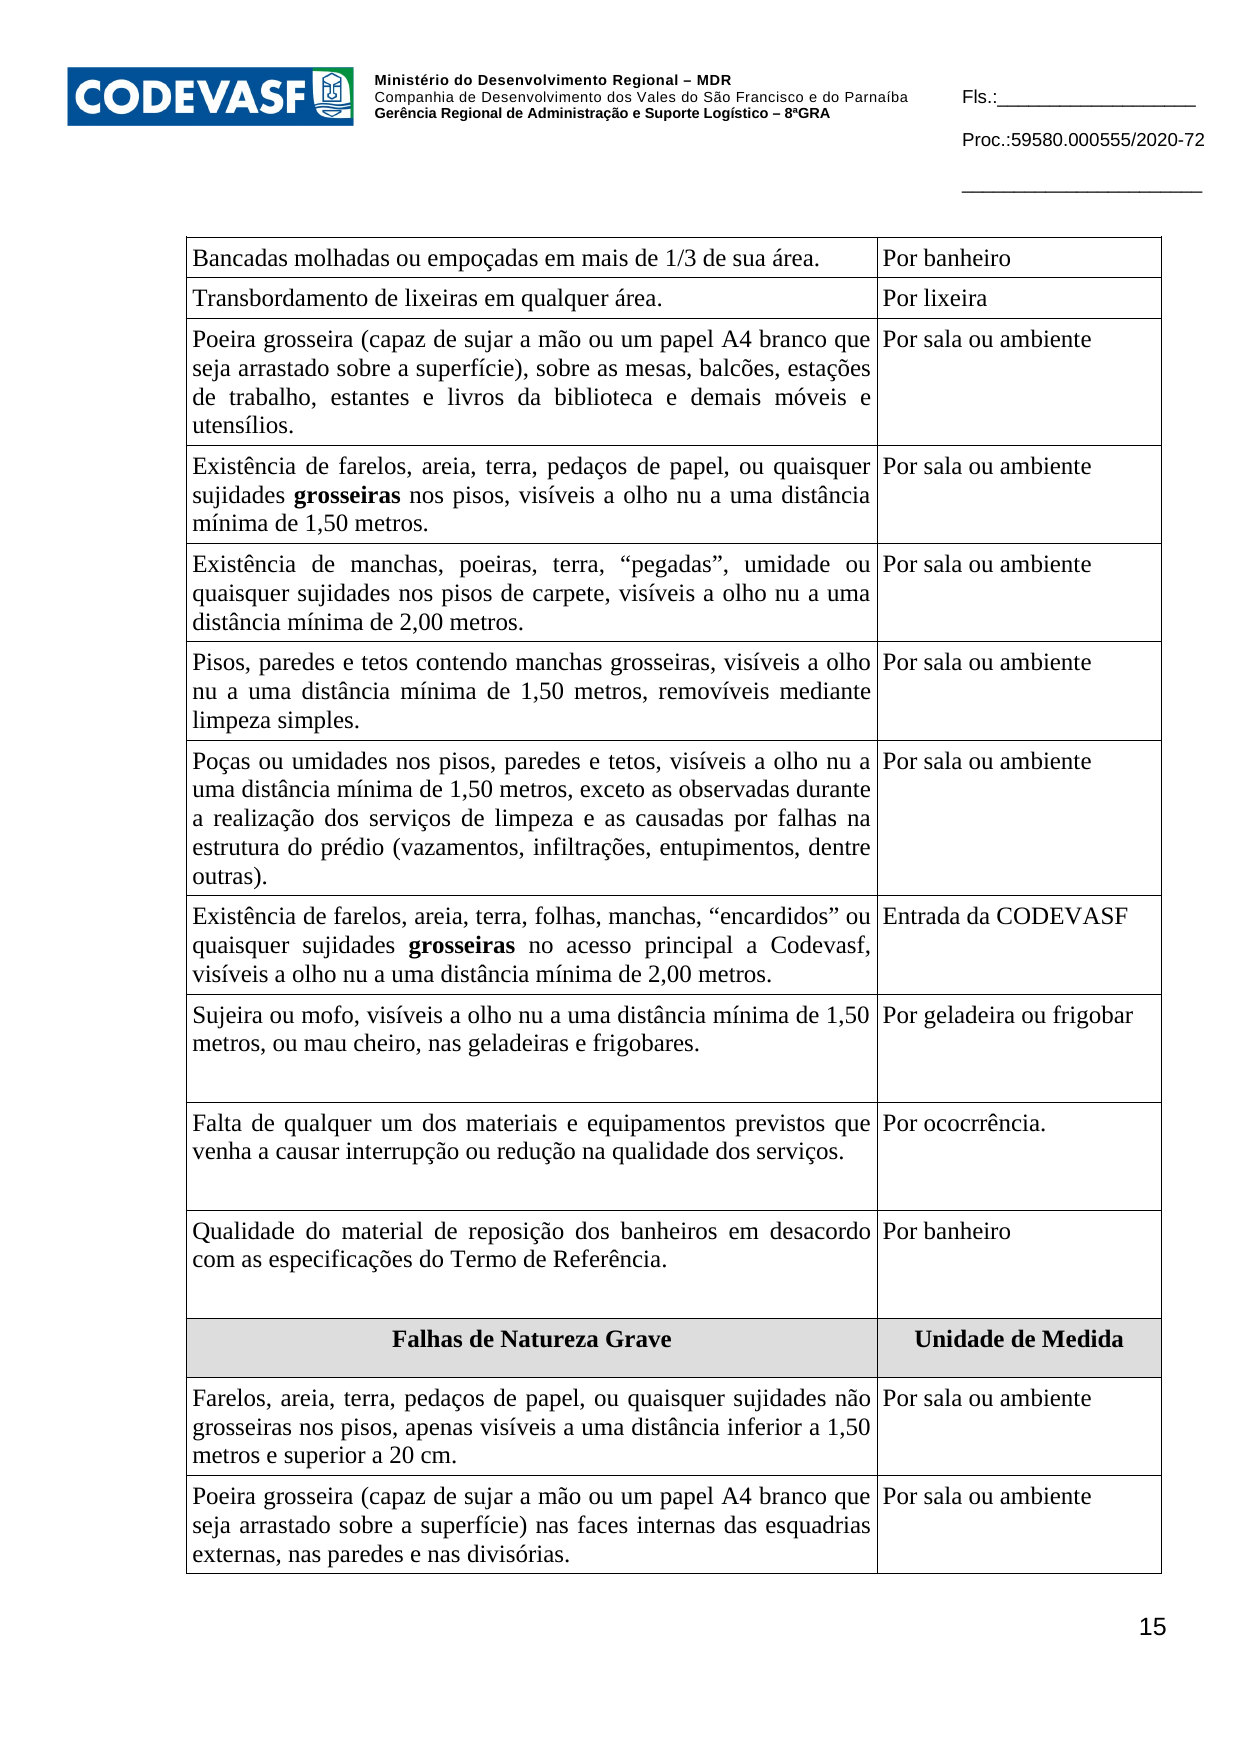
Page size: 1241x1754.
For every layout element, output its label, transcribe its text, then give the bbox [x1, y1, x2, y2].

picture [67, 67, 354, 126]
table_cell Por sala ou ambiente [878, 319, 1161, 445]
table_cell Poeira grosseira (capaz de sujar a mão ou um papel A4 branco que seja arrastado sobre a superfície), sobre as mesas, balcões, estações de trabalho, estantes e livros da biblioteca e demais móveis e utensílios. [187, 319, 877, 445]
table_cell Por sala ou ambiente [878, 544, 1161, 641]
table_cell Bancadas molhadas ou empoçadas em mais de 1/3 de sua área. [187, 238, 877, 277]
table_cell Qualidade do material de reposição dos banheiros em desacordo com as especificações do Termo de Referência. [187, 1211, 877, 1317]
table_cell Existência de manchas, poeiras, terra, “pegadas”, umidade ou quaisquer sujidades nos pisos de carpete, visíveis a olho nu a uma distância mínima de 2,00 metros. [187, 544, 877, 641]
table_cell Falhas de Natureza Grave [187, 1319, 877, 1377]
table_cell Por geladeira ou frigobar [878, 995, 1161, 1101]
table_cell Por sala ou ambiente [878, 741, 1161, 895]
table_cell Pisos, paredes e tetos contendo manchas grosseiras, visíveis a olho nu a uma distância mínima de 1,50 metros, removíveis mediante limpeza simples. [187, 642, 877, 739]
table_cell Por sala ou ambiente [878, 1476, 1161, 1573]
table_cell Existência de farelos, areia, terra, pedaços de papel, ou quaisquer sujidades grosseiras nos pisos, visíveis a olho nu a uma distância mínima de 1,50 metros. [187, 446, 877, 543]
table_cell Transbordamento de lixeiras em qualquer área. [187, 278, 877, 318]
table_cell Falta de qualquer um dos materiais e equipamentos previstos que venha a causar interrupção ou redução na qualidade dos serviços. [187, 1103, 877, 1209]
table_cell Por ococrrência. [878, 1103, 1161, 1209]
table_cell Por sala ou ambiente [878, 642, 1161, 739]
table_cell Existência de farelos, areia, terra, folhas, manchas, “encardidos” ou quaisquer sujidades grosseiras no acesso principal a Codevasf, visíveis a olho nu a uma distância mínima de 2,00 metros. [187, 896, 877, 993]
table_cell Por sala ou ambiente [878, 446, 1161, 543]
table_cell Unidade de Medida [878, 1319, 1161, 1377]
table_cell Por lixeira [878, 278, 1161, 318]
table_cell Sujeira ou mofo, visíveis a olho nu a uma distância mínima de 1,50 metros, ou mau cheiro, nas geladeiras e frigobares. [187, 995, 877, 1101]
table_cell Por banheiro [878, 238, 1161, 277]
table_cell Entrada da CODEVASF [878, 896, 1161, 993]
table_cell Poças ou umidades nos pisos, paredes e tetos, visíveis a olho nu a uma distância mínima de 1,50 metros, exceto as observadas durante a realização dos serviços de limpeza e as causadas por falhas na estrutura do prédio (vazamentos, infiltrações, entupimentos, dentre outras). [187, 741, 877, 895]
table_cell Farelos, areia, terra, pedaços de papel, ou quaisquer sujidades não grosseiras nos pisos, apenas visíveis a uma distância inferior a 1,50 metros e superior a 20 cm. [187, 1378, 877, 1475]
table_cell Por sala ou ambiente [878, 1378, 1161, 1475]
table_cell Poeira grosseira (capaz de sujar a mão ou um papel A4 branco que seja arrastado sobre a superfície) nas faces internas das esquadrias externas, nas paredes e nas divisórias. [187, 1476, 877, 1573]
table_cell Por banheiro [878, 1211, 1161, 1317]
